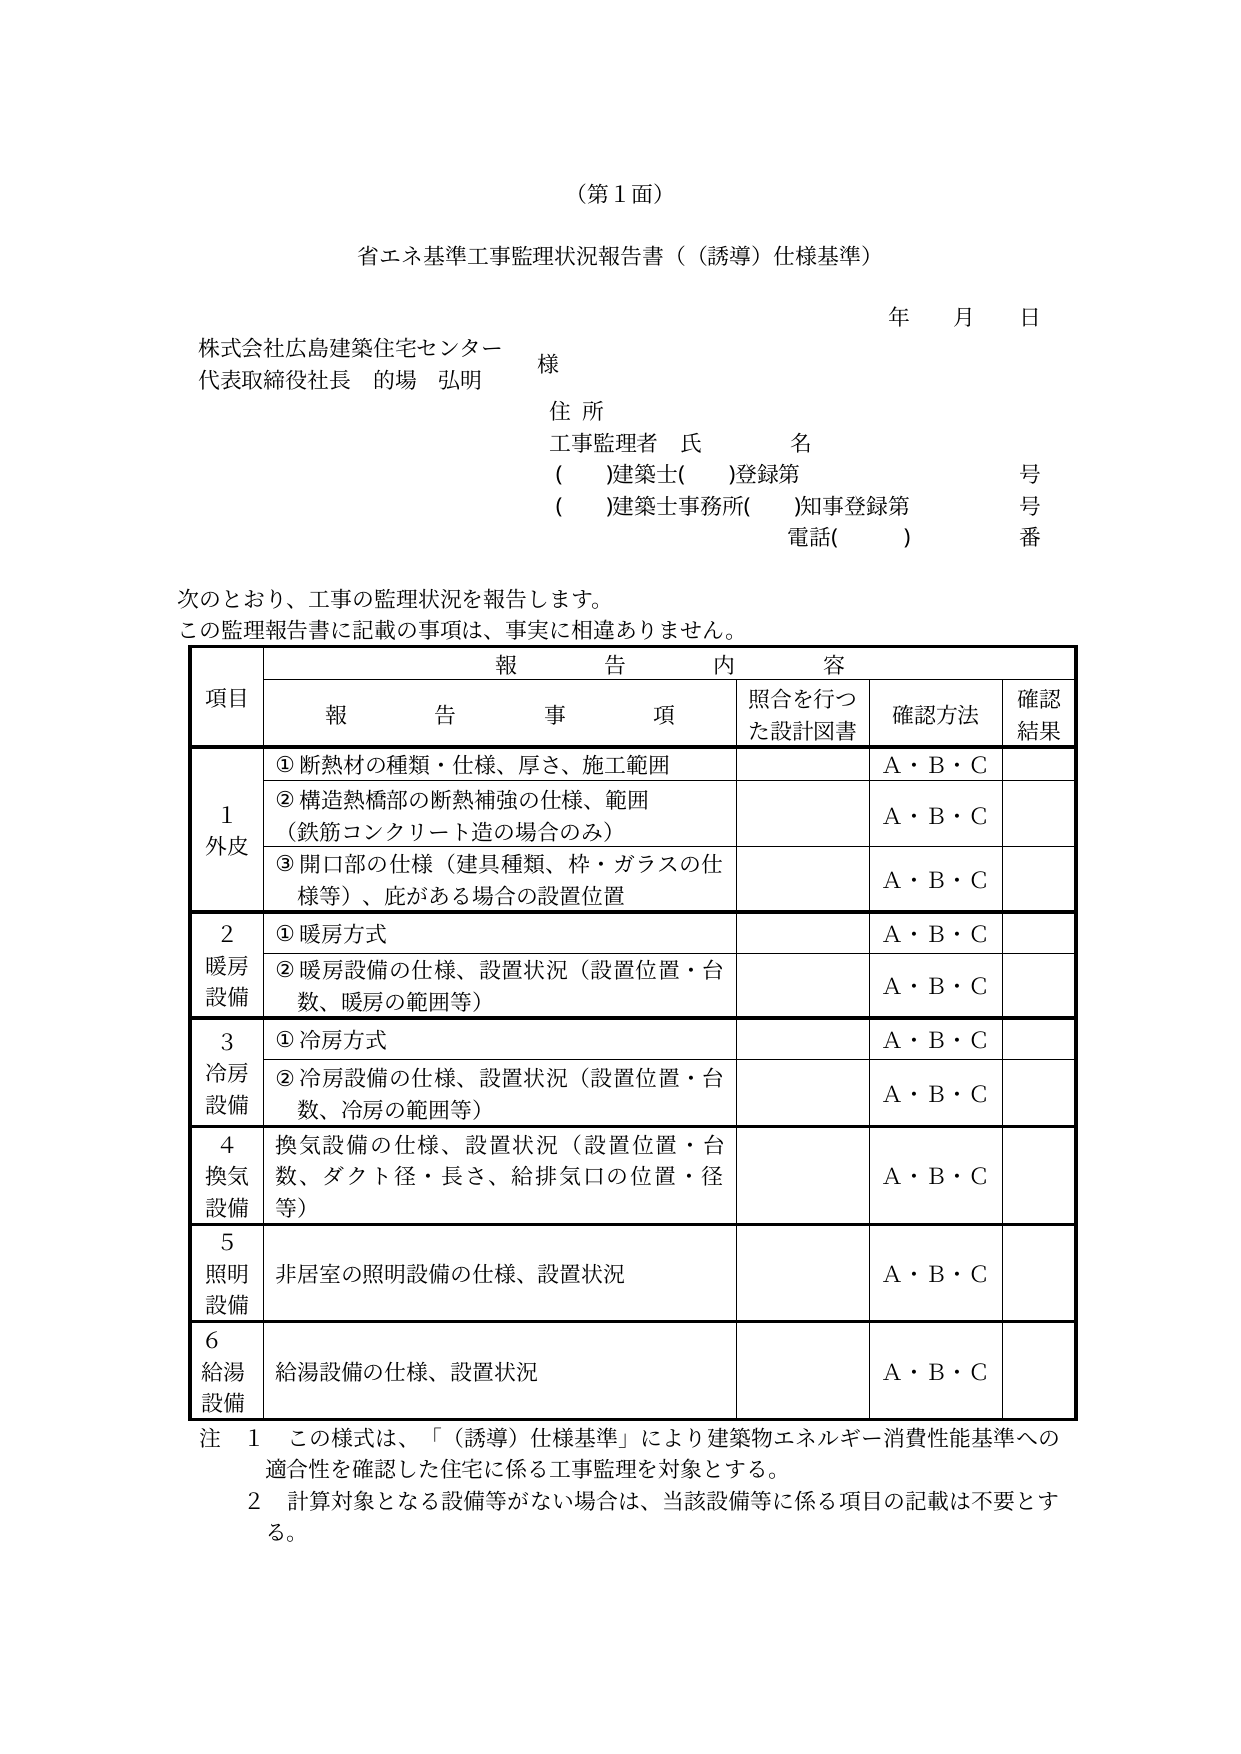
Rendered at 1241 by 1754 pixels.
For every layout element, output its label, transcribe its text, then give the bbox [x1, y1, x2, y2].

table_cell Ａ・Ｂ・Ｃ [870, 1060, 1002, 1125]
table_cell [737, 781, 869, 846]
text ２ 計算対象となる設備等がない場合は、当該設備等に係る項目の記載は不要とする。 [243, 1484, 1063, 1547]
table_cell Ａ・Ｂ・Ｃ [870, 781, 1002, 846]
table_cell Ａ・Ｂ・Ｃ [870, 1128, 1002, 1222]
text 工事監理者 氏名 [177, 426, 1063, 457]
table_cell [737, 1226, 869, 1320]
table_cell [737, 847, 869, 910]
table_cell ①冷房方式 [264, 1020, 736, 1058]
table_cell ②暖房設備の仕様、設置状況（設置位置・台数、暖房の範囲等） [264, 954, 736, 1016]
table_cell [1003, 914, 1074, 952]
table_cell Ａ・Ｂ・Ｃ [870, 1020, 1002, 1058]
table_cell ２ 暖房設備 [192, 914, 263, 1016]
table_cell [737, 749, 869, 780]
table_cell [737, 954, 869, 1016]
table_cell 報 告 事 項 [264, 680, 736, 745]
table_cell Ａ・Ｂ・Ｃ [870, 954, 1002, 1016]
text 注 １ この様式は、「（誘導）仕様基準」により建築物エネルギー消費性能基準への適合性を確認した住宅に係る工事監理を対象とする。 [199, 1421, 1063, 1484]
text ( )建築士事務所( )知事登録第 号 [177, 489, 1041, 521]
table_header 報 告 内 容 [264, 648, 1074, 679]
table_cell 確認結果 [1003, 680, 1074, 745]
table_cell [1003, 847, 1074, 910]
table_cell [737, 1060, 869, 1125]
text （第１面） [177, 178, 1063, 209]
table_cell ②構造熱橋部の断熱補強の仕様、範囲 （鉄筋コンクリート造の場合のみ） [264, 781, 736, 846]
table_cell [1003, 1323, 1074, 1418]
table_cell １ 外皮 [192, 749, 263, 910]
text 住所 [177, 394, 1063, 426]
table_cell [1003, 1020, 1074, 1058]
table_cell 非居室の照明設備の仕様、設置状況 [264, 1226, 736, 1320]
table_cell Ａ・Ｂ・Ｃ [870, 1323, 1002, 1418]
text 電話( ) 番 [177, 521, 1041, 552]
table_header 項目 [192, 648, 263, 745]
table_cell ６ 給湯設備 [192, 1323, 263, 1418]
table_cell [1003, 749, 1074, 780]
table_cell Ａ・Ｂ・Ｃ [870, 1226, 1002, 1320]
table_cell [737, 1323, 869, 1418]
table_cell ②冷房設備の仕様、設置状況（設置位置・台数、冷房の範囲等） [264, 1060, 736, 1125]
text ( )建築士( )登録第 号 [177, 457, 1041, 489]
table_cell [1003, 781, 1074, 846]
table_cell ４ 換気設備 [192, 1128, 263, 1222]
table_cell ５ 照明設備 [192, 1226, 263, 1320]
table_cell 照合を行つた設計図書 [737, 680, 869, 745]
table_cell [1003, 1226, 1074, 1320]
table_cell 換気設備の仕様、設置状況（設置位置・台数、ダクト径・長さ、給排気口の位置・径等） [264, 1128, 736, 1222]
text この監理報告書に記載の事項は、事実に相違ありません。 [177, 613, 1063, 645]
table_cell [737, 914, 869, 952]
table_cell ３ 冷房設備 [192, 1020, 263, 1125]
table_header 様 [527, 332, 1075, 394]
table_cell [1003, 1128, 1074, 1222]
table_cell 確認方法 [870, 680, 1002, 745]
table_cell [1003, 1060, 1074, 1125]
table_cell ①暖房方式 [264, 914, 736, 952]
table_header 株式会社広島建築住宅センター 代表取締役社長 的場 弘明 [188, 332, 527, 394]
table_cell Ａ・Ｂ・Ｃ [870, 749, 1002, 780]
text 次のとおり、工事の監理状況を報告します。 [177, 582, 1063, 613]
table_cell 給湯設備の仕様、設置状況 [264, 1323, 736, 1418]
table_cell ③開口部の仕様（建具種類、枠・ガラスの仕様等）、庇がある場合の設置位置 [264, 847, 736, 910]
table_cell Ａ・Ｂ・Ｃ [870, 914, 1002, 952]
table_cell Ａ・Ｂ・Ｃ [870, 847, 1002, 910]
table_cell [737, 1020, 869, 1058]
text 省エネ基準工事監理状況報告書（（誘導）仕様基準） [177, 239, 1063, 270]
text 年 月 日 [177, 300, 1041, 332]
table_cell [1003, 954, 1074, 1016]
table_cell [737, 1128, 869, 1222]
table_cell ①断熱材の種類・仕様、厚さ、施工範囲 [264, 749, 736, 780]
